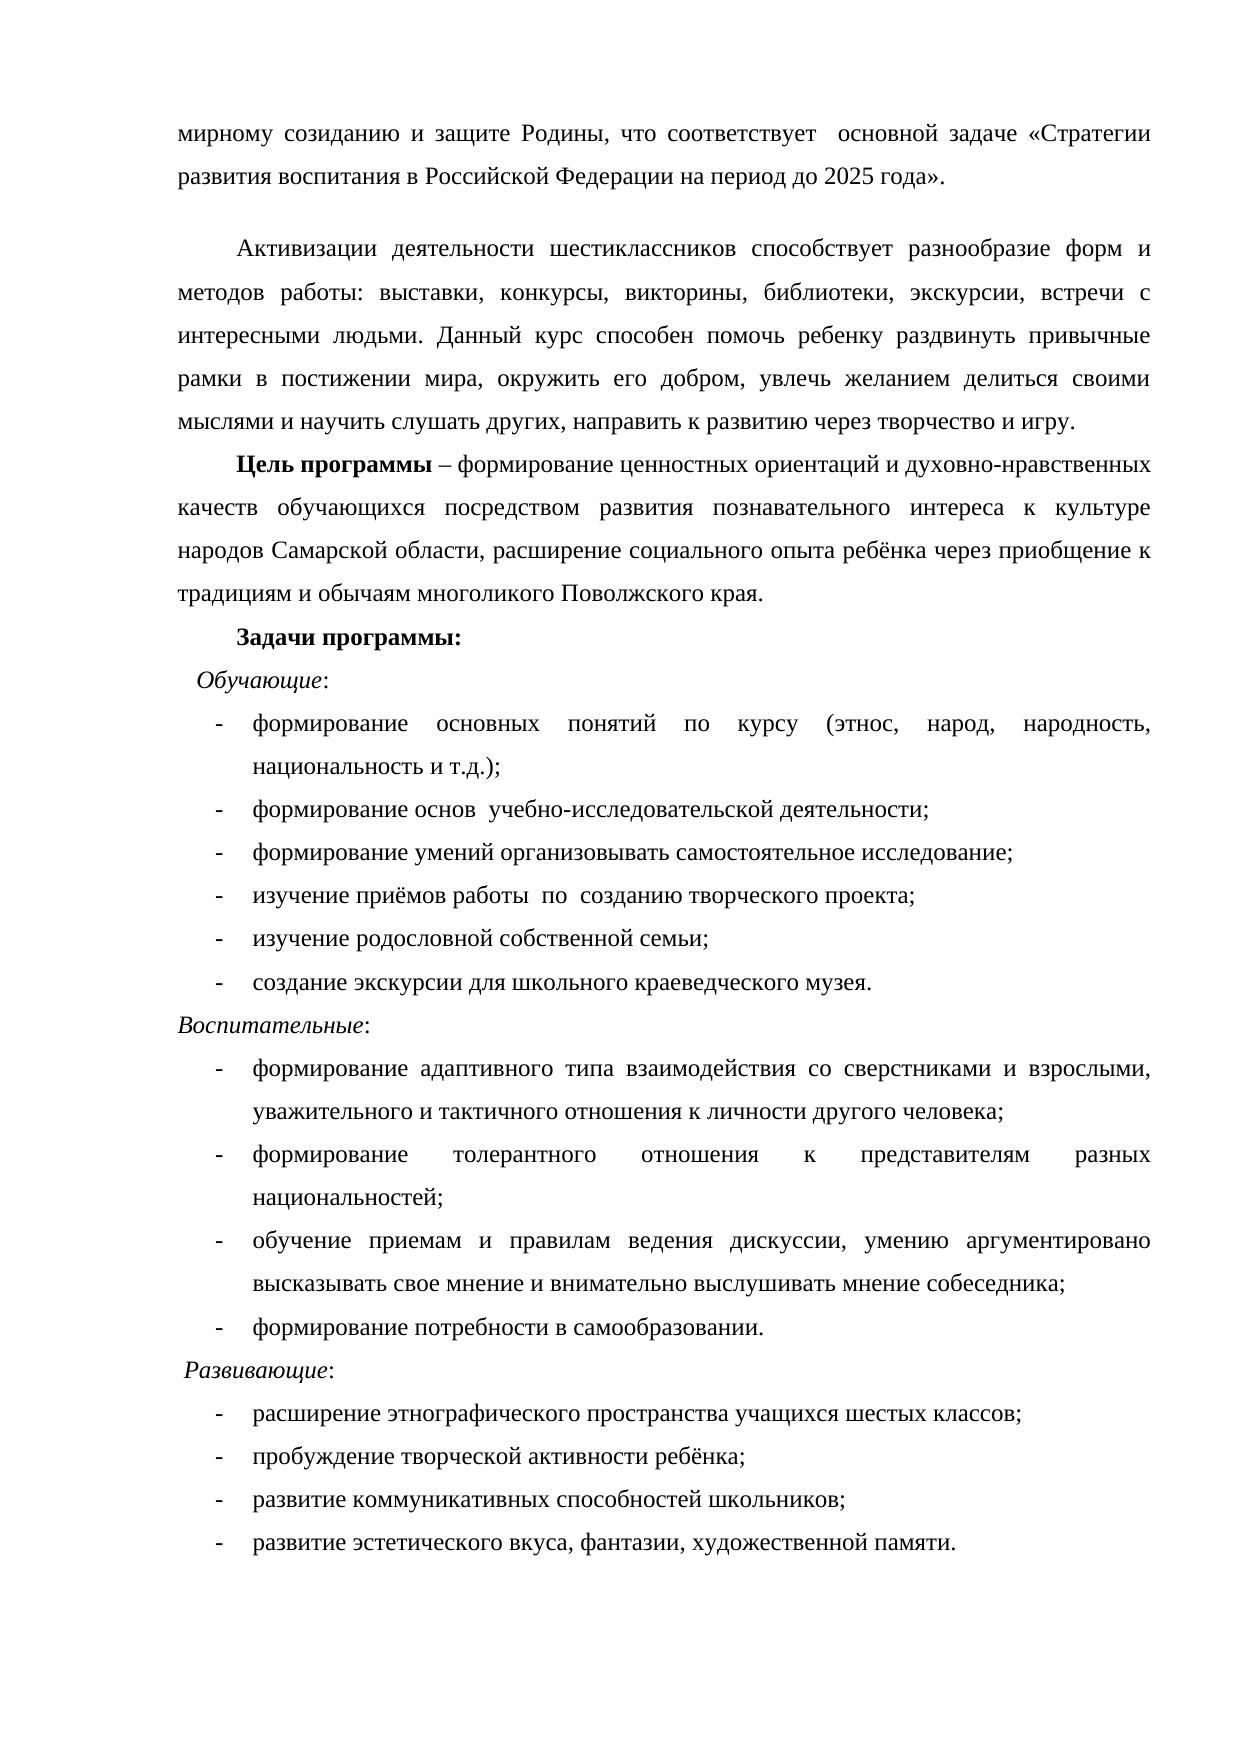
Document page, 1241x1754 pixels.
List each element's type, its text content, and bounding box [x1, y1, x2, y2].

list формирование адаптивного типа взаимодействия со сверстниками и взрослыми, уважительного и тактичного отношения к личности другого человека; [215, 1053, 1152, 1125]
text Задачи программы: [177, 622, 1152, 650]
list формирование умений организовывать самостоятельное исследование; [215, 837, 1152, 866]
text Воспитательные: [177, 1010, 1152, 1038]
list формирование потребности в самообразовании. [215, 1312, 1152, 1340]
text Цель программы – формирование ценностных ориентаций и духовно-нравственных качеств обучающихся посредством развития познавательного интереса к культуре народов Самарской области, расширение социального опыта ребёнка через приобщение к традициям и обычаям многоликого Поволжского края. [177, 449, 1152, 607]
text Развивающие: [177, 1355, 1152, 1383]
list формирование основных понятий по курсу (этнос, народ, народность, национальность и т.д.); [215, 708, 1152, 780]
list изучение родословной собственной семьи; [215, 923, 1152, 952]
list создание экскурсии для школьного краеведческого музея. [215, 967, 1152, 995]
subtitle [177, 147, 1152, 190]
list изучение приёмов работы по созданию творческого проекта; [215, 880, 1152, 909]
text Обучающие: [177, 665, 1152, 693]
text Активизации деятельности шестиклассников способствует разнообразие форм и методов работы: выставки, конкурсы, викторины, библиотеки, экскурсии, встречи с интересными людьми. Данный курс способен помочь ребенку раздвинуть привычные рамки в постижении мира, окружить его добром, увлечь желанием делиться своими мыслями и научить слушать других, направить к развитию через творчество и игру. [177, 233, 1152, 435]
list развитие коммуникативных способностей школьников; [215, 1484, 1152, 1513]
list формирование основ учебно-исследовательской деятельности; [215, 794, 1152, 823]
list формирование толерантного отношения к представителям разных национальностей; [215, 1139, 1152, 1211]
list расширение этнографического пространства учащихся шестых классов; [215, 1398, 1152, 1427]
list пробуждение творческой активности ребёнка; [215, 1441, 1152, 1470]
list обучение приемам и правилам ведения дискуссии, умению аргументировано высказывать свое мнение и внимательно выслушивать мнение собеседника; [215, 1225, 1152, 1297]
list развитие эстетического вкуса, фантазии, художественной памяти. [215, 1527, 1152, 1556]
